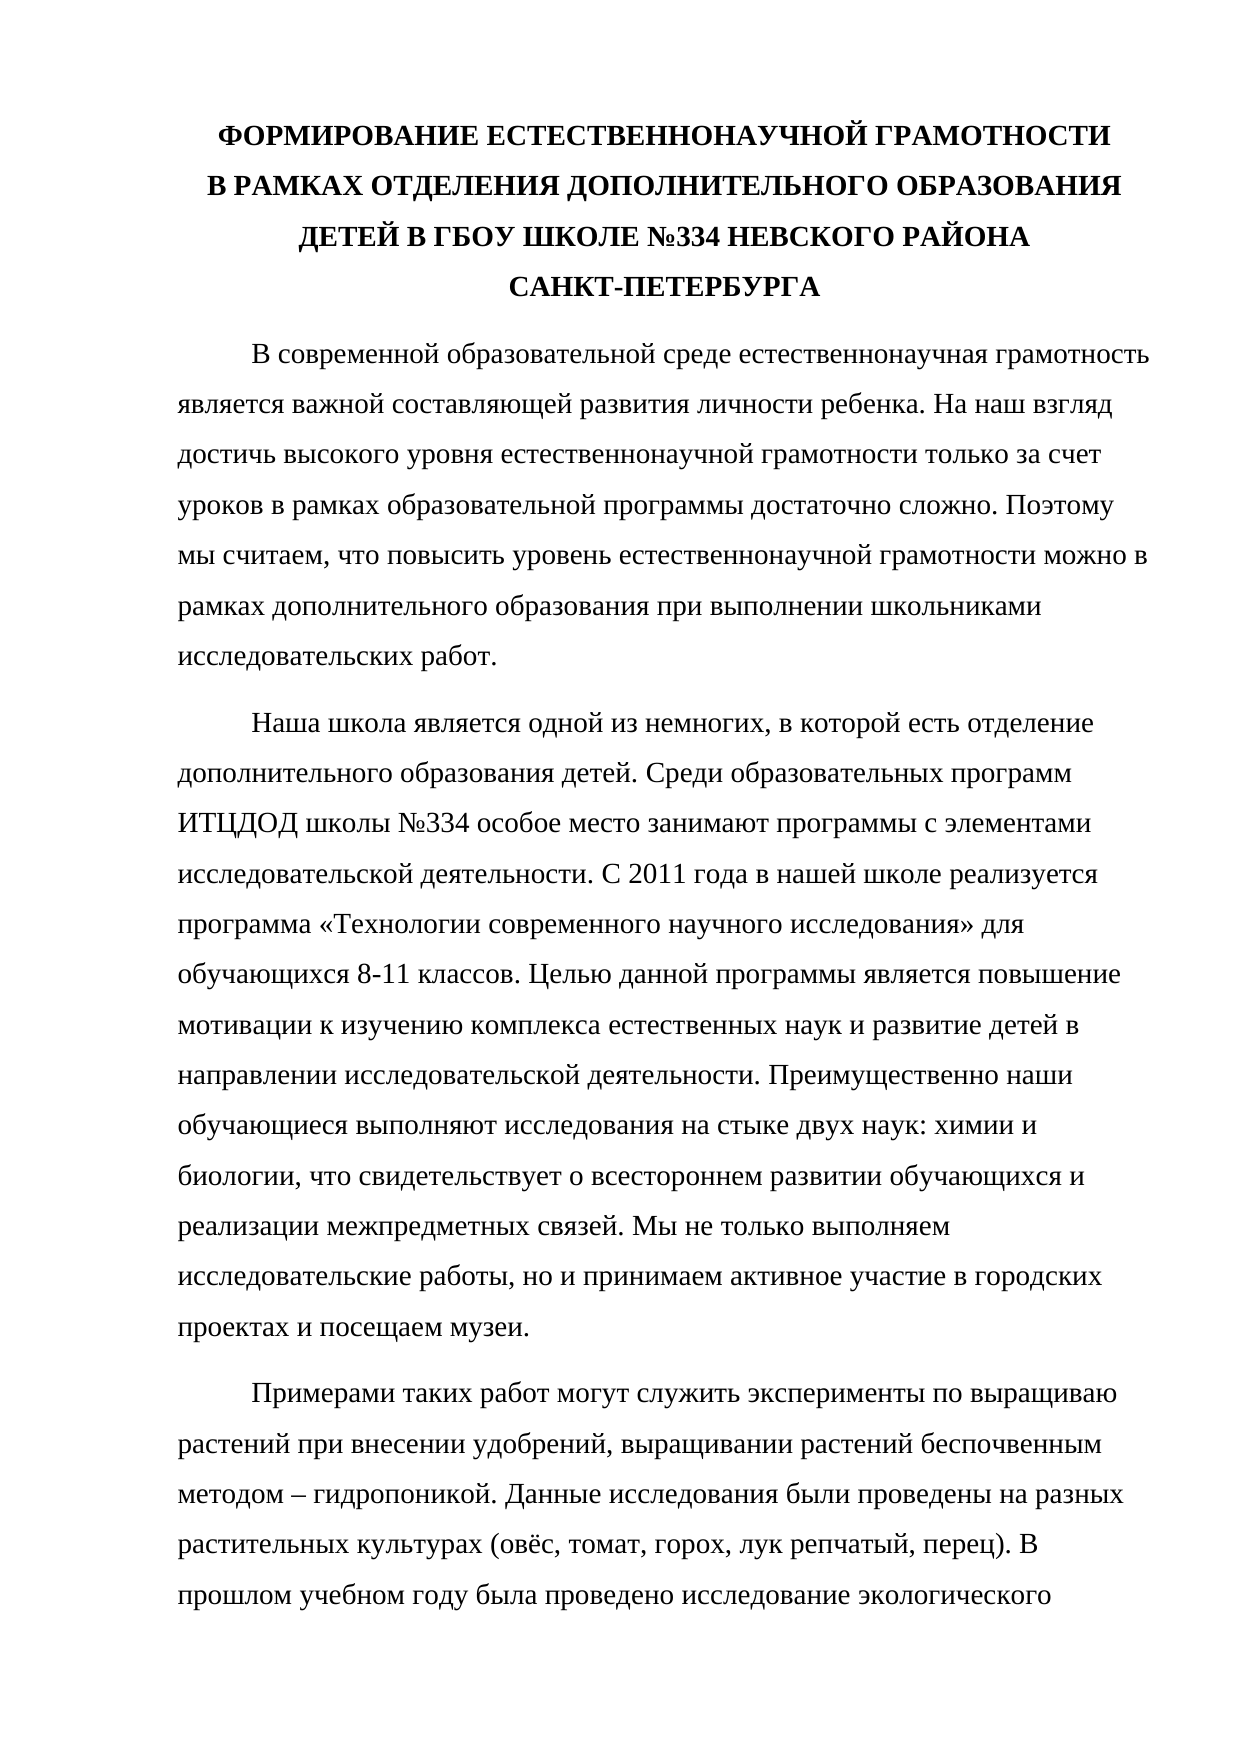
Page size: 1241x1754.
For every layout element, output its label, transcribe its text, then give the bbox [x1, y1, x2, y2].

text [177, 1376, 1152, 1610]
text В современной образовательной среде естественнонаучная грамотность является важной составляющей развития личности ребенка. На наш взгляд достичь высокого уровня естественнонаучной грамотности только за счет уроков в рамках образовательной программы достаточно сложно. Поэтому мы считаем, что повысить уровень естественнонаучной грамотности можно в рамках дополнительного образования при выполнении школьниками исследовательских работ. [177, 336, 1152, 671]
text ФОРМИРОВАНИЕ ЕСТЕСТВЕННОНАУЧНОЙ ГРАМОТНОСТИ В РАМКАХ ОТДЕЛЕНИЯ ДОПОЛНИТЕЛЬНОГО ОБРАЗОВАНИЯ ДЕТЕЙ В ГБОУ ШКОЛЕ №334 НЕВСКОГО РАЙОНА САНКТ-ПЕТЕРБУРГА [177, 118, 1152, 303]
text Наша школа является одной из немногих, в которой есть отделение дополнительного образования детей. Среди образовательных программ ИТЦДОД школы №334 особое место занимают программы с элементами исследовательской деятельности. C 2011 года в нашей школе реализуется программа «Технологии современного научного исследования» для обучающихся 8-11 классов. Целью данной программы является повышение мотивации к изучению комплекса естественных наук и развитие детей в направлении исследовательской деятельности. Преимущественно наши обучающиеся выполняют исследования на стыке двух наук: химии и биологии, что свидетельствует о всестороннем развитии обучающихся и реализации межпредметных связей. Мы не только выполняем исследовательские работы, но и принимаем активное участие в городских проектах и посещаем музеи. [177, 705, 1152, 1342]
